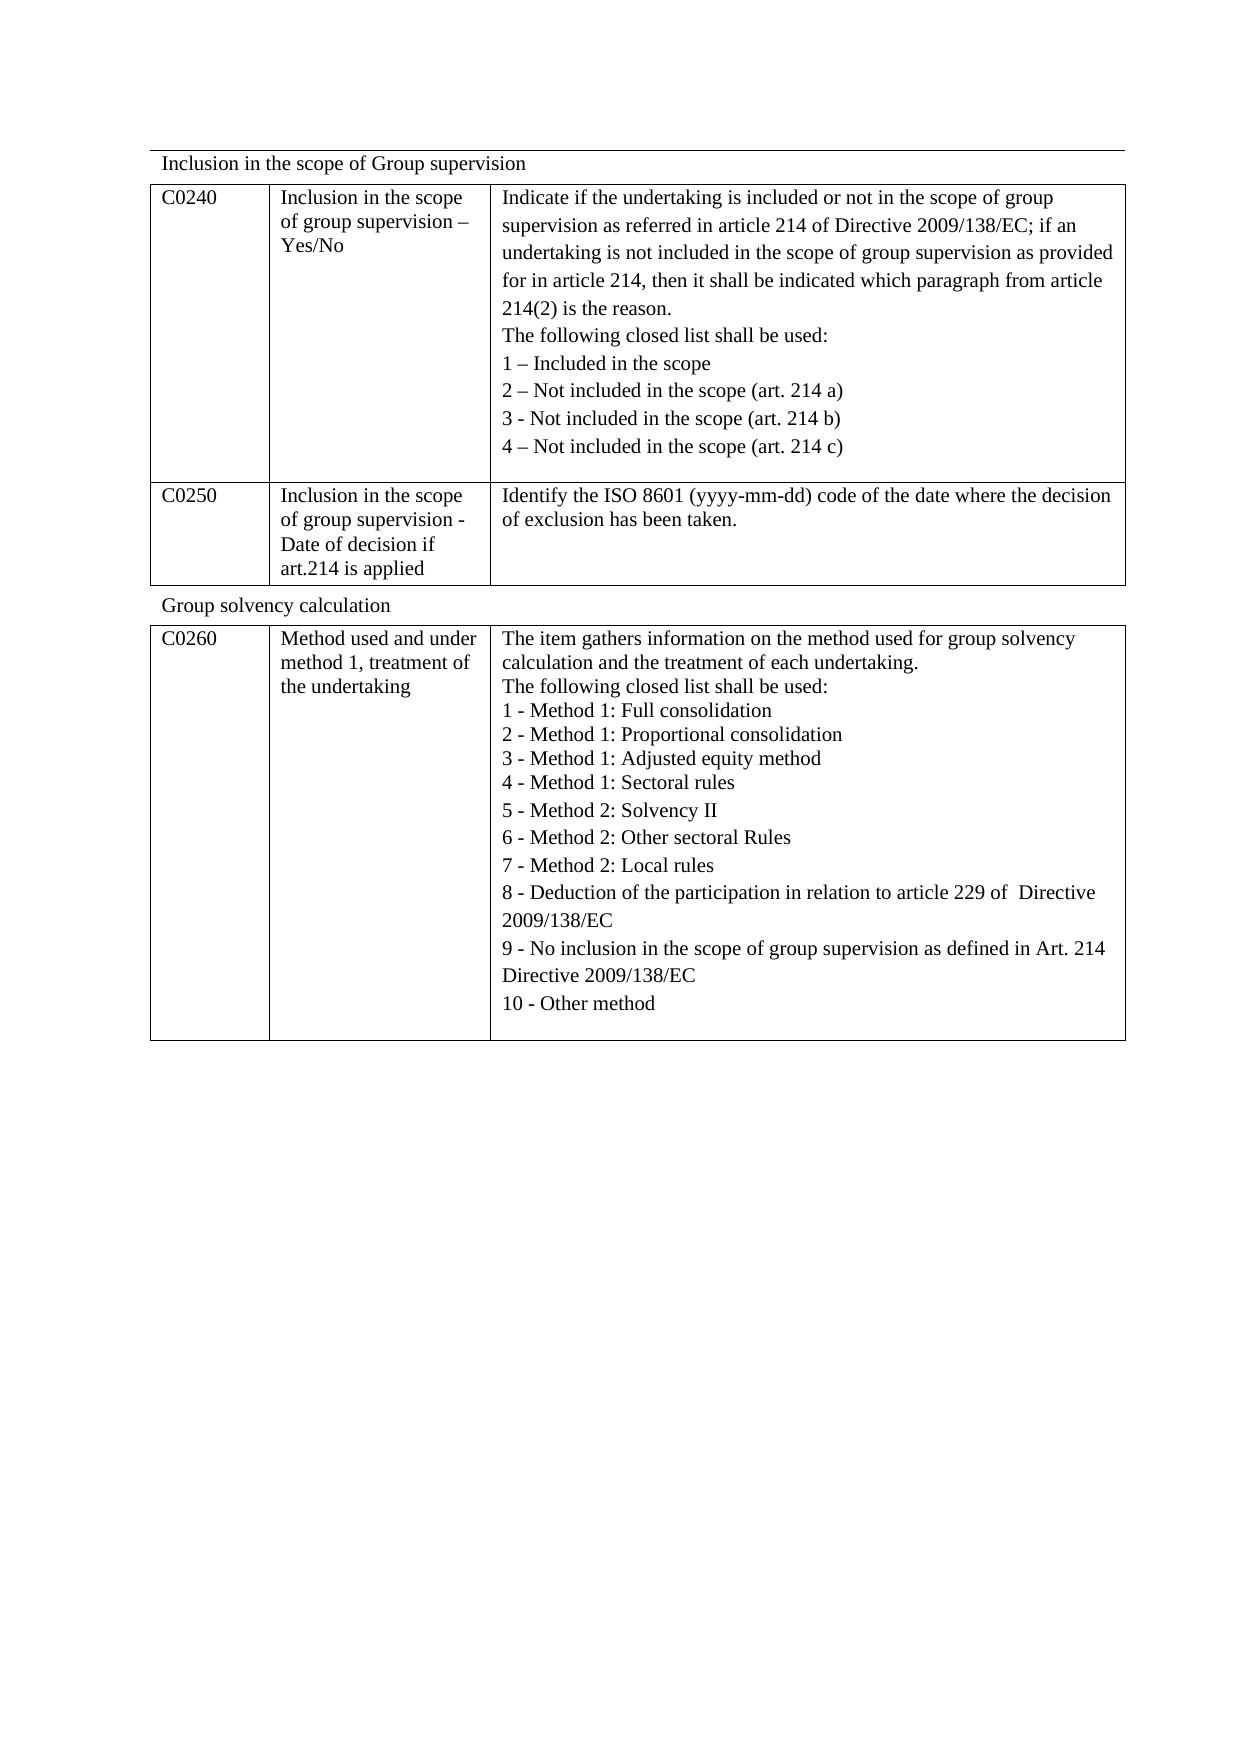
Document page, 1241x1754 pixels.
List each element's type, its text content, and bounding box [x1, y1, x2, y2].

table_cell C0240 [151, 185, 269, 482]
table_cell Identify the ISO 8601 (yyyy-mm-dd) code of the date where the decision of exclusion has been taken. [491, 483, 1125, 585]
table_cell C0260 [151, 626, 269, 1039]
table_cell Indicate if the undertaking is included or not in the scope of group supervision as referred in article 214 of Directive 2009/138/EC; if an undertaking is not included in the scope of group supervision as provided for in article 214, then it shall be indicated which paragraph from article 214(2) is the reason. The following closed list shall be used: 1 – Included in the scope 2 – Not included in the scope (art. 214 a) 3 - Not included in the scope (art. 214 b) 4 – Not included in the scope (art. 214 c) [491, 185, 1125, 482]
table_cell Inclusion in the scope of group supervision – Yes/No [270, 185, 490, 482]
table_cell Method used and under method 1, treatment of the undertaking [270, 626, 490, 1039]
table_cell Inclusion in the scope of Group supervision [150, 151, 1125, 184]
table_cell The item gathers information on the method used for group solvency calculation and the treatment of each undertaking. The following closed list shall be used: 1 - Method 1: Full consolidation 2 - Method 1: Proportional consolidation 3 - Method 1: Adjusted equity method 4 - Method 1: Sectoral rules 5 - Method 2: Solvency II 6 - Method 2: Other sectoral Rules 7 - Method 2: Local rules 8 - Deduction of the participation in relation to article 229 of Directive 2009/138/EC 9 - No inclusion in the scope of group supervision as defined in Art. 214 Directive 2009/138/EC 10 - Other method [491, 626, 1125, 1039]
table_cell Group solvency calculation [150, 586, 1125, 624]
table_cell C0250 [151, 483, 269, 585]
table_cell Inclusion in the scope of group supervision - Date of decision if art.214 is applied [270, 483, 490, 585]
